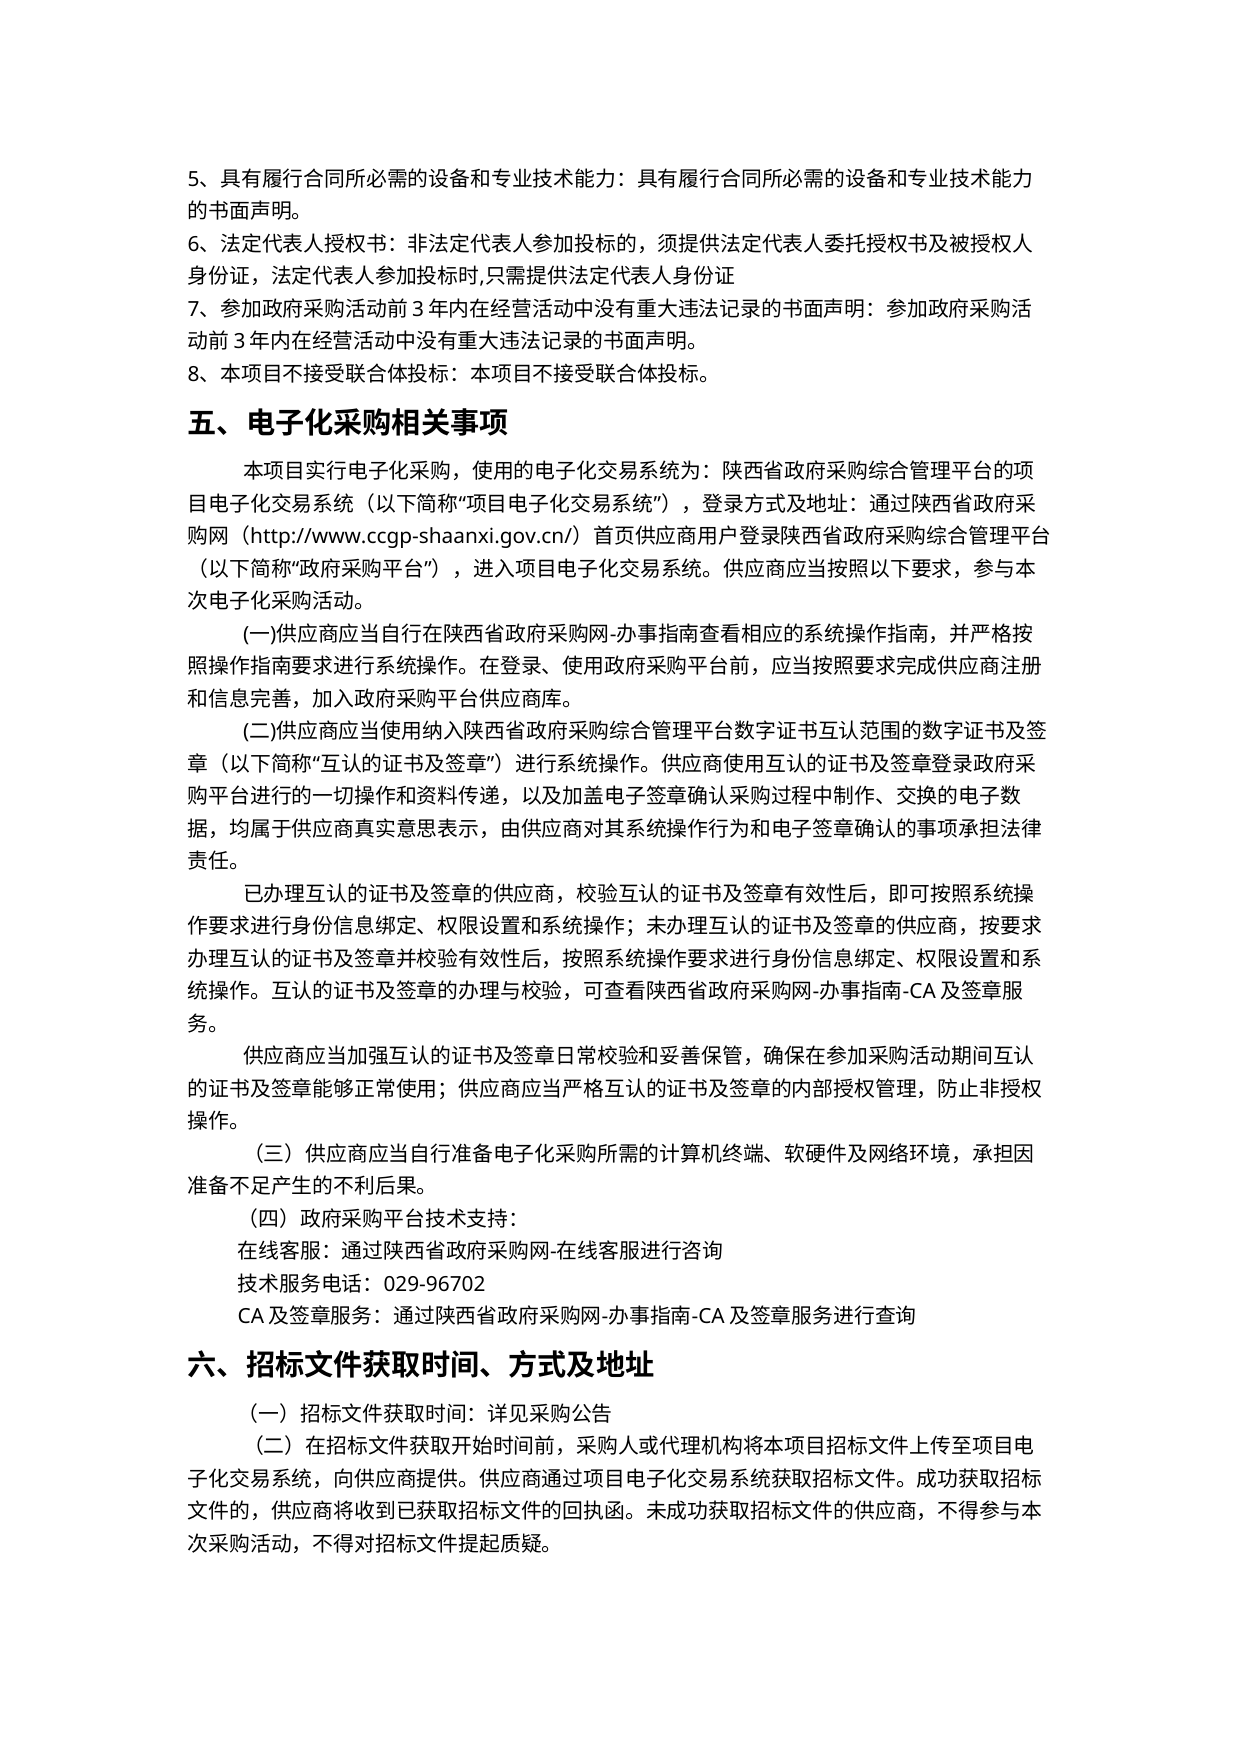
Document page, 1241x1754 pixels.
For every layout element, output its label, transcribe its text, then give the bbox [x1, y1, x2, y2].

text 5、具有履行合同所必需的设备和专业技术能力：具有履行合同所必需的设备和专业技术能力的书面声明。 [187, 162, 1053, 227]
text （四）政府采购平台技术支持： [187, 1202, 1053, 1234]
text 五、电子化采购相关事项 [187, 389, 1053, 454]
text 已办理互认的证书及签章的供应商，校验互认的证书及签章有效性后，即可按照系统操作要求进行身份信息绑定、权限设置和系统操作；未办理互认的证书及签章的供应商，按要求办理互认的证书及签章并校验有效性后，按照系统操作要求进行身份信息绑定、权限设置和系统操作。互认的证书及签章的办理与校验，可查看陕西省政府采购网-办事指南-CA及签章服务。 [187, 877, 1053, 1039]
text CA及签章服务：通过陕西省政府采购网-办事指南-CA及签章服务进行查询 [187, 1299, 1053, 1332]
text 6、法定代表人授权书：非法定代表人参加投标的，须提供法定代表人委托授权书及被授权人身份证，法定代表人参加投标时,只需提供法定代表人身份证 [187, 227, 1053, 292]
text （三）供应商应当自行准备电子化采购所需的计算机终端、软硬件及网络环境，承担因准备不足产生的不利后果。 [187, 1137, 1053, 1202]
text 供应商应当加强互认的证书及签章日常校验和妥善保管，确保在参加采购活动期间互认的证书及签章能够正常使用；供应商应当严格互认的证书及签章的内部授权管理，防止非授权操作。 [187, 1039, 1053, 1137]
text (一)供应商应当自行在陕西省政府采购网-办事指南查看相应的系统操作指南，并严格按照操作指南要求进行系统操作。在登录、使用政府采购平台前，应当按照要求完成供应商注册和信息完善，加入政府采购平台供应商库。 [187, 617, 1053, 714]
text （一）招标文件获取时间：详见采购公告 [187, 1397, 1053, 1429]
text 在线客服：通过陕西省政府采购网-在线客服进行咨询 [187, 1234, 1053, 1267]
text 六、招标文件获取时间、方式及地址 [187, 1332, 1053, 1397]
text 8、本项目不接受联合体投标：本项目不接受联合体投标。 [187, 357, 1053, 389]
text (二)供应商应当使用纳入陕西省政府采购综合管理平台数字证书互认范围的数字证书及签章（以下简称“互认的证书及签章”）进行系统操作。供应商使用互认的证书及签章登录政府采购平台进行的一切操作和资料传递，以及加盖电子签章确认采购过程中制作、交换的电子数据，均属于供应商真实意思表示，由供应商对其系统操作行为和电子签章确认的事项承担法律责任。 [187, 714, 1053, 877]
text （二）在招标文件获取开始时间前，采购人或代理机构将本项目招标文件上传至项目电子化交易系统，向供应商提供。供应商通过项目电子化交易系统获取招标文件。成功获取招标文件的，供应商将收到已获取招标文件的回执函。未成功获取招标文件的供应商，不得参与本次采购活动，不得对招标文件提起质疑。 [187, 1429, 1053, 1559]
text 技术服务电话：029-96702 [187, 1267, 1053, 1299]
text 本项目实行电子化采购，使用的电子化交易系统为：陕西省政府采购综合管理平台的项目电子化交易系统（以下简称“项目电子化交易系统”），登录方式及地址：通过陕西省政府采购网（http://www.ccgp-shaanxi.gov.cn/）首页供应商用户登录陕西省政府采购综合管理平台（以下简称“政府采购平台”），进入项目电子化交易系统。供应商应当按照以下要求，参与本次电子化采购活动。 [187, 454, 1053, 617]
text 7、参加政府采购活动前3年内在经营活动中没有重大违法记录的书面声明：参加政府采购活动前3年内在经营活动中没有重大违法记录的书面声明。 [187, 292, 1053, 357]
